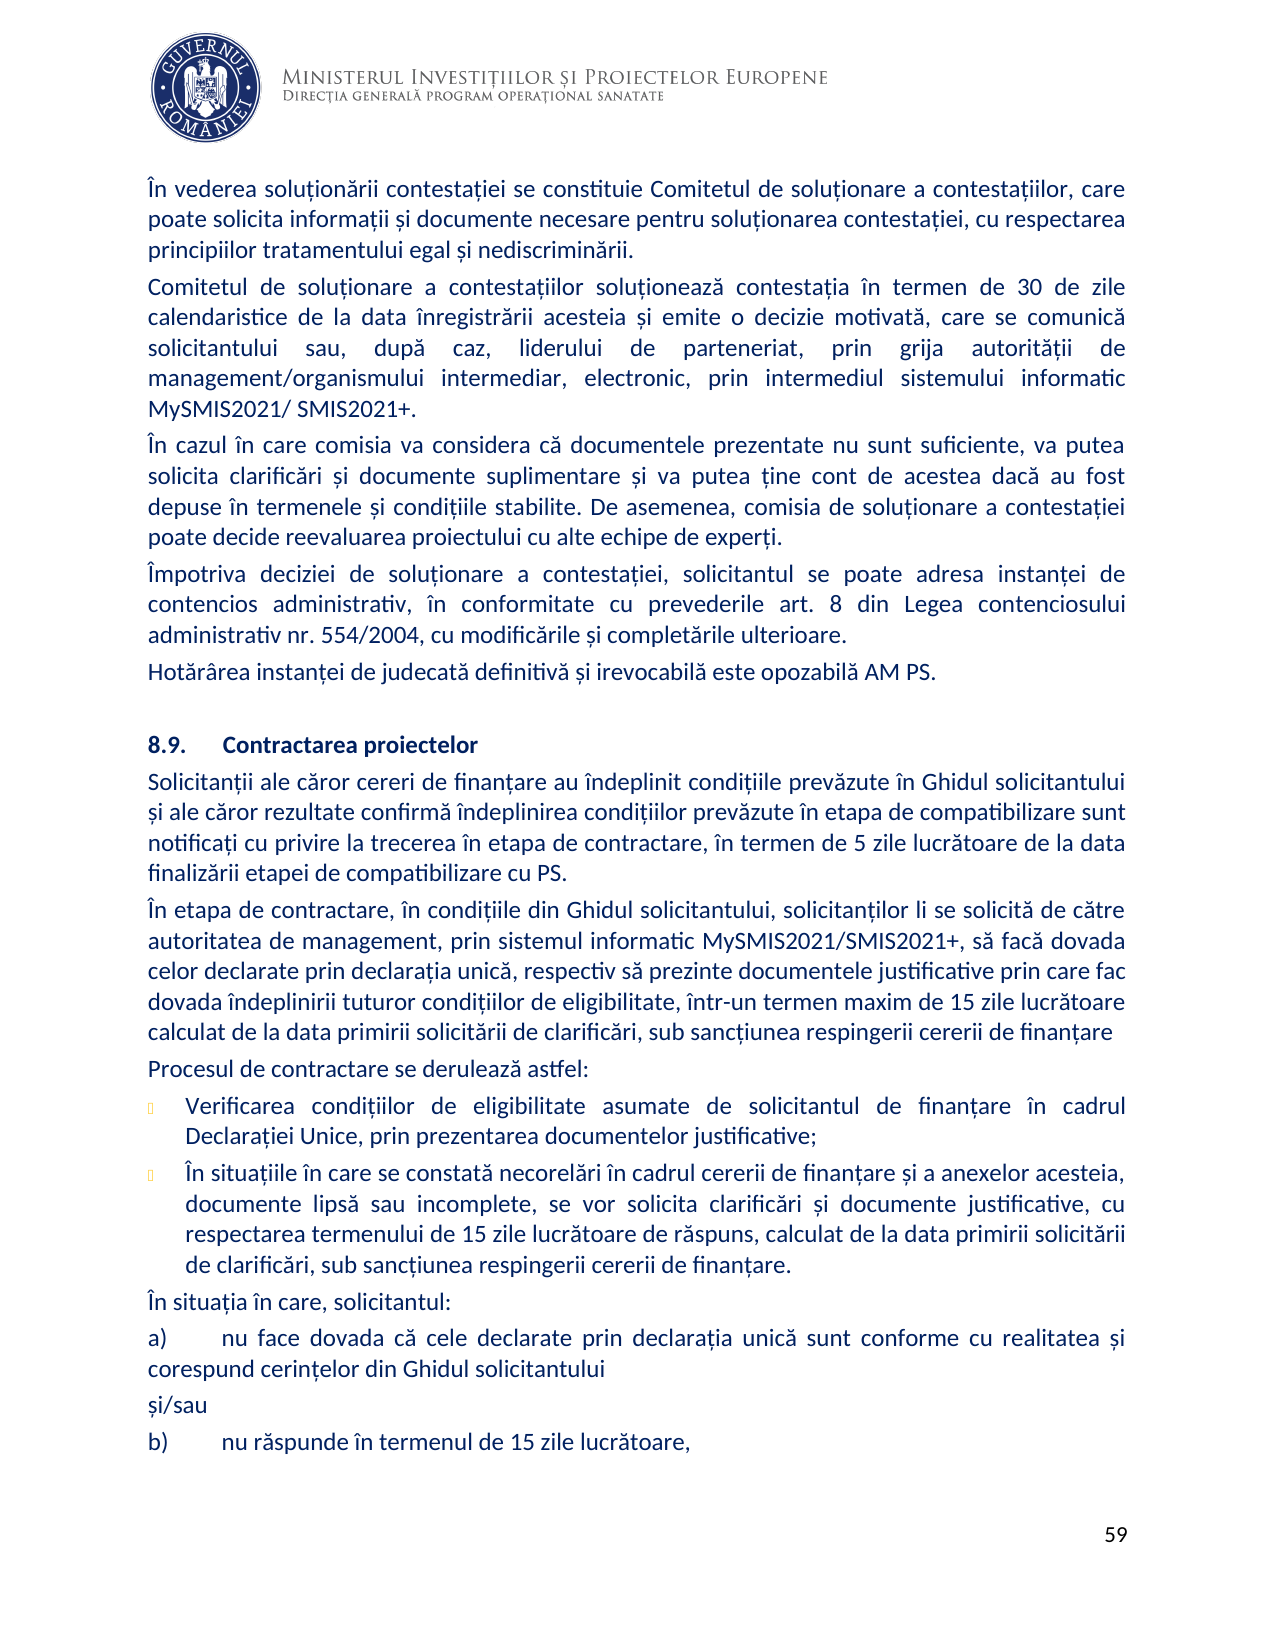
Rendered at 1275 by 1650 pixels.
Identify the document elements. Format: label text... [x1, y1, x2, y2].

text și/sau [148, 1390, 1127, 1420]
text În situația în care, solicitantul: [148, 1286, 1127, 1316]
text Solicitanții ale căror cereri de finanțare au îndeplinit condițiile prevăzute în Ghidul solicitantului și ale căror rezultate confirmă îndeplinirea condițiilor prevăzute în etapa de compatibilizare sunt notificați cu privire la trecerea în etapa de contractare, în termen de 5 zile lucrătoare de la data finalizării etapei de compatibilizare cu PS. [148, 766, 1127, 888]
text Împotriva deciziei de soluționare a contestației, solicitantul se poate adresa instanței de contencios administrativ, în conformitate cu prevederile art. 8 din Legea contenciosului administrativ nr. 554/2004, cu modificările și completările ulterioare. [148, 558, 1127, 649]
list În situațiile în care se constată necorelări în cadrul cererii de finanțare și a anexelor acesteia, documente lipsă sau incomplete, se vor solicita clarificări și documente justificative, cu respectarea termenului de 15 zile lucrătoare de răspuns, calculat de la data primirii solicitării de clarificări, sub sancțiunea respingerii cererii de finanțare. [148, 1157, 1127, 1279]
picture [147, 29, 852, 145]
list Verificarea condițiilor de eligibilitate asumate de solicitantul de finanțare în cadrul Declarației Unice, prin prezentarea documentelor justificative; [148, 1090, 1127, 1151]
text În etapa de contractare, în condițiile din Ghidul solicitantului, solicitanților li se solicită de către autoritatea de management, prin sistemul informatic MySMIS2021/SMIS2021+, să facă dovada celor declarate prin declarația unică, respectiv să prezinte documentele justificative prin care fac dovada îndeplinirii tuturor condițiilor de eligibilitate, într-un termen maxim de 15 zile lucrătoare calculat de la data primirii solicitării de clarificări, sub sancțiunea respingerii cererii de finanțare [148, 894, 1127, 1047]
text Procesul de contractare se derulează astfel: [148, 1053, 1127, 1084]
text În vederea soluționării contestației se constituie Comitetul de soluționare a contestațiilor, care poate solicita informații și documente necesare pentru soluționarea contestației, cu respectarea principiilor tratamentului egal și nediscriminării. [148, 173, 1127, 264]
text b) nu răspunde în termenul de 15 zile lucrătoare, [148, 1426, 1127, 1457]
text a) nu face dovada că cele declarate prin declarația unică sunt conforme cu realitatea și corespund cerințelor din Ghidul solicitantului [148, 1322, 1127, 1383]
text În cazul în care comisia va considera că documentele prezentate nu sunt suficiente, va putea solicita clarificări și documente suplimentare și va putea ține cont de acestea dacă au fost depuse în termenele și condițiile stabilite. De asemenea, comisia de soluționare a contestației poate decide reevaluarea proiectului cu alte echipe de experți. [148, 429, 1127, 552]
list Contractarea proiectelor [148, 729, 1127, 760]
text Comitetul de soluționare a contestațiilor soluționează contestația în termen de 30 de zile calendaristice de la data înregistrării acesteia și emite o decizie motivată, care se comunică solicitantului sau, după caz, liderului de parteneriat, prin grija autorității de management/organismului intermediar, electronic, prin intermediul sistemului informatic MySMIS2021/ SMIS2021+. [148, 271, 1127, 423]
text Hotărârea instanței de judecată definitivă și irevocabilă este opozabilă AM PS. [148, 656, 1127, 686]
